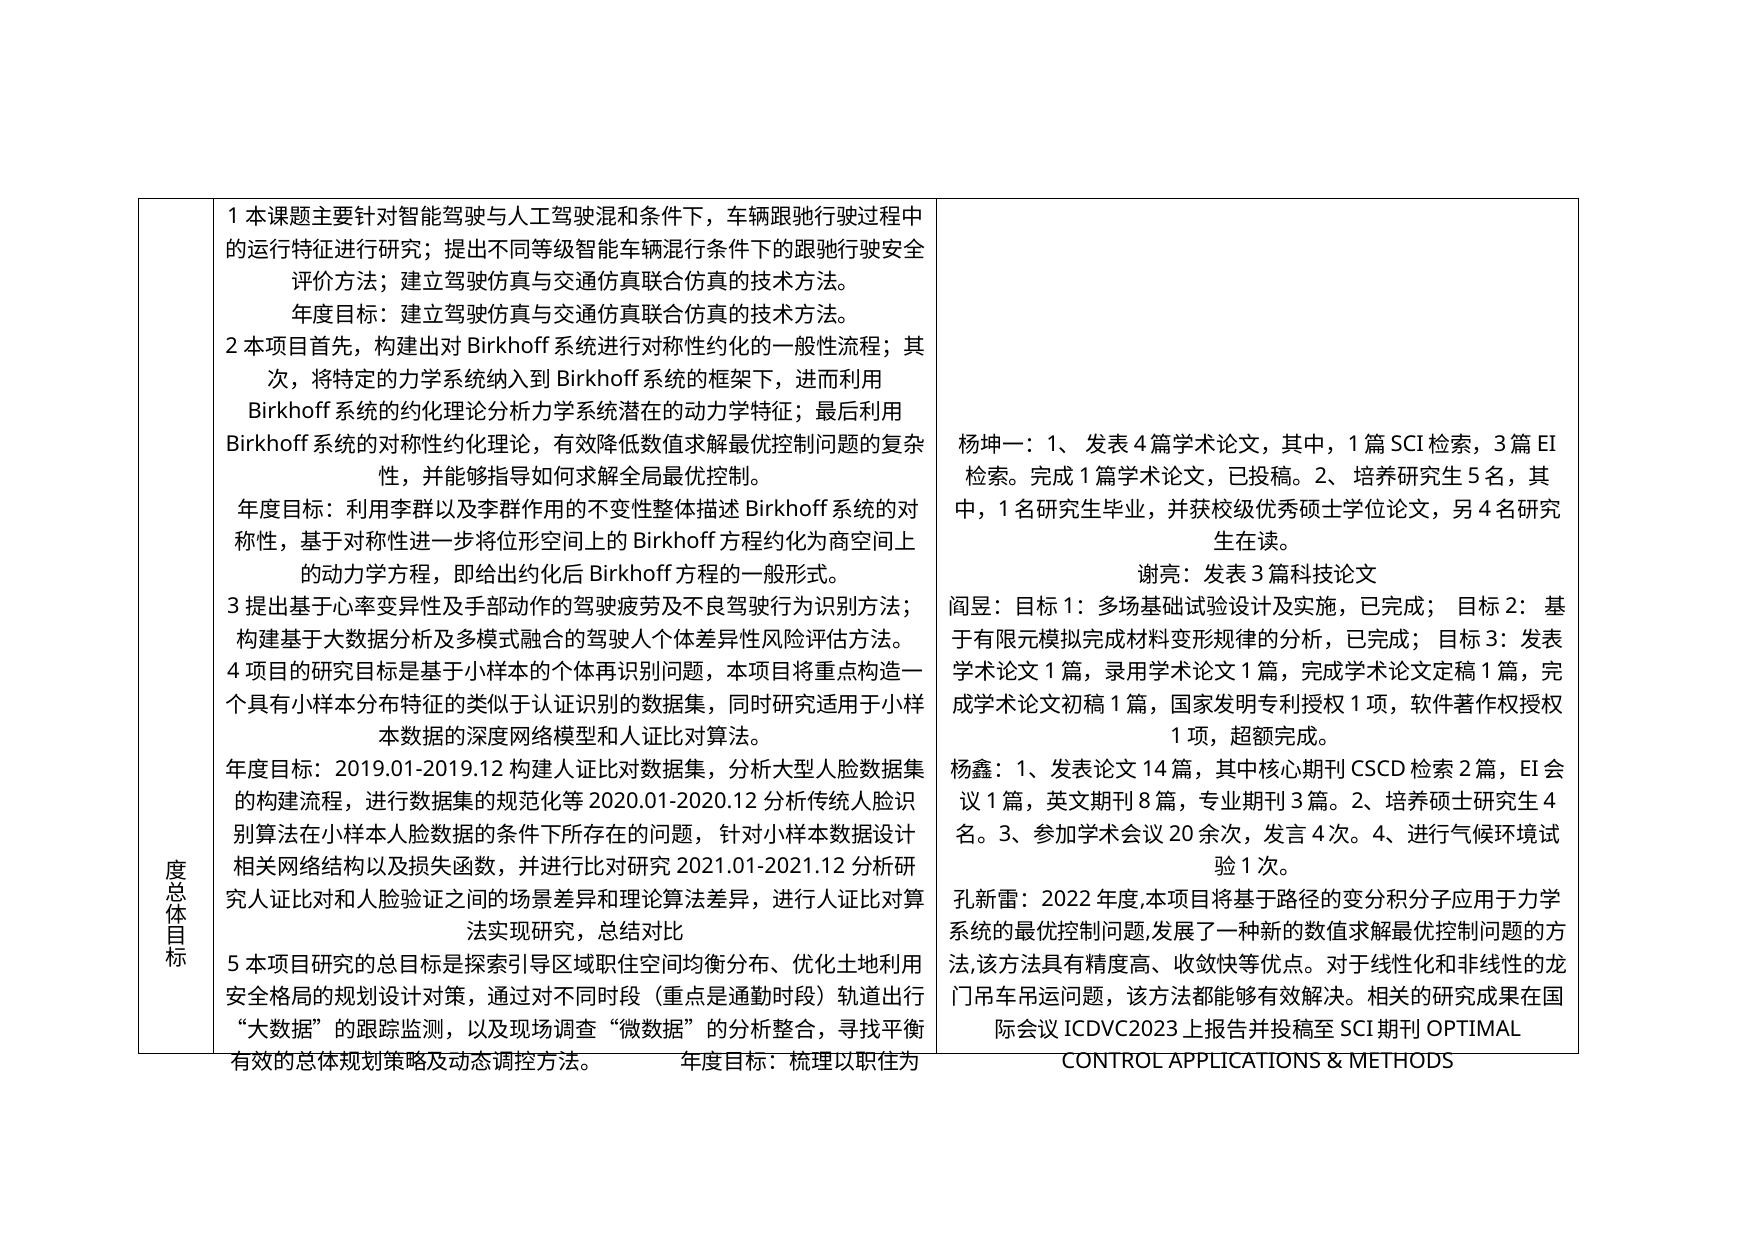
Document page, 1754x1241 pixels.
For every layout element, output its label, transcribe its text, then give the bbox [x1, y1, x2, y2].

table_cell 年度总体目标 [139, 199, 213, 1053]
table_cell 1 本课题主要针对智能驾驶与人工驾驶混和条件下，车辆跟驰行驶过程中的运行特征进行研究；提出不同等级智能车辆混行条件下的跟驰行驶安全评价方法；建立驾驶仿真与交通仿真联合仿真的技术方法。 年度目标：建立驾驶仿真与交通仿真联合仿真的技术方法。 2 本项目首先，构建出对Birkhoff系统进行对称性约化的一般性流程；其次，将特定的力学系统纳入到Birkhoff系统的框架下，进而利用Birkhoff系统的约化理论分析力学系统潜在的动力学特征；最后利用Birkhoff系统的对称性约化理论，有效降低数值求解最优控制问题的复杂性，并能够指导如何求解全局最优控制。 年度目标：利用李群以及李群作用的不变性整体描述Birkhoff系统的对称性，基于对称性进一步将位形空间上的Birkhoff方程约化为商空间上的动力学方程，即给出约化后Birkhoff方程的一般形式。 3 提出基于心率变异性及手部动作的驾驶疲劳及不良驾驶行为识别方法；构建基于大数据分析及多模式融合的驾驶人个体差异性风险评估方法。 4 项目的研究目标是基于小样本的个体再识别问题，本项目将重点构造一个具有小样本分布特征的类似于认证识别的数据集，同时研究适用于小样本数据的深度网络模型和人证比对算法。 年度目标：2019.01-2019.12 构建人证比对数据集，分析大型人脸数据集的构建流程，进行数据集的规范化等2020.01-2020.12 分析传统人脸识别算法在小样本人脸数据的条件下所存在的问题， 针对小样本数据设计相关网络结构以及损失函数，并进行比对研究 2021.01-2021.12 分析研究人证比对和人脸验证之间的场景差异和理论算法差异，进行人证比对算法实现研究，总结对比 5 本项目研究的总目标是探索引导区域职住空间均衡分布、优化土地利用安全格局的规划设计对策，通过对不同时段（重点是通勤时段）轨道出行“大数据”的跟踪监测，以及现场调查“微数据”的分析整合，寻找平衡有效的总体规划策略及动态调控方法。 年度目标：梳理以职住为核心的流动空间随轨道网络快速拓展而出现的再组织特征与演化规律，为区域土地利用安全格局的模拟预测及规划调控政策的制定提供理论支撑。 6 本项目将以钙钛矿材料LaCrO3为基础，构建高质量的外延薄膜器件，期望进一步澄清RCrO3体系中磁化翻转行为的具体根源及更深层次的物理机制，并通过应力实现对此行为的精细调控，为实现该类材料的实际应用提供实验支持。 年度目标：经过探索及其优化制备工艺，制备出高质量的RCrO3单晶外延薄膜，并对薄膜进行改良设计以得到所需样品，并对其基本性能进行测试研究。 7 在国内外学术期刊发表论文2篇；指导学生竞赛获奖等1项；与城市环境、风景园林相关院校、设计院等同行专家交流；进行专业技术实验与测试实验1次。 8 建立绕组开路永磁同步电机的分析和控制方法；研究高容错绕组开路永磁同步电机系统控制策略，抑制零序电流、拓宽电机转速运行范围、提高系统运行安全性。 年度目标：建立绕组开路永磁同步电机的分析和控制方法；研究高容错绕组开路永磁同步电机系统控制策略。 [214, 199, 936, 1053]
table_cell 杨坤一：1、 发表4篇学术论文，其中，1篇SCI检索，3篇EI检索。完成1篇学术论文，已投稿。2、 培养研究生5名，其中，1名研究生毕业，并获校级优秀硕士学位论文，另4名研究生在读。 谢亮：发表3篇科技论文 阎昱：目标1：多场基础试验设计及实施，已完成； 目标2： 基于有限元模拟完成材料变形规律的分析，已完成； 目标3：发表学术论文1篇，录用学术论文1篇，完成学术论文定稿1篇，完成学术论文初稿1篇，国家发明专利授权1项，软件著作权授权1项，超额完成。 杨鑫：1、发表论文14篇，其中核心期刊CSCD检索2篇，EI会议1篇，英文期刊8篇，专业期刊3篇。2、培养硕士研究生4名。3、参加学术会议20余次，发言4次。4、进行气候环境试验1次。 孔新雷：2022年度,本项目将基于路径的变分积分子应用于力学系统的最优控制问题,发展了一种新的数值求解最优控制问题的方法,该方法具有精度高、收敛快等优点。对于线性化和非线性的龙门吊车吊运问题，该方法都能够有效解决。相关的研究成果在国际会议ICDVC2023上报告并投稿至SCI期刊OPTIMAL CONTROL APPLICATIONS & METHODS 张晓光：建立绕组开路永磁同步电机四段式调制方法；研究绕组开路永磁同步电机系统控制策略. 刘蕾：目标1：发表学术论文4篇；目标2：参加2次学术会议（中国自动化大会CAC2022；数据驱动控制与学习系统会议DDCLS2022）。 崔光耀：发表高水平学术论文4篇；培养硕士研究生1名。 李琛：发表、录用论文4篇；参加学术会议1次；提交软著3项；培养研究生2人； 郭伟伟：已完成基于联合仿真开发人机共驾的接入管理测试场景。 [937, 199, 1578, 1053]
